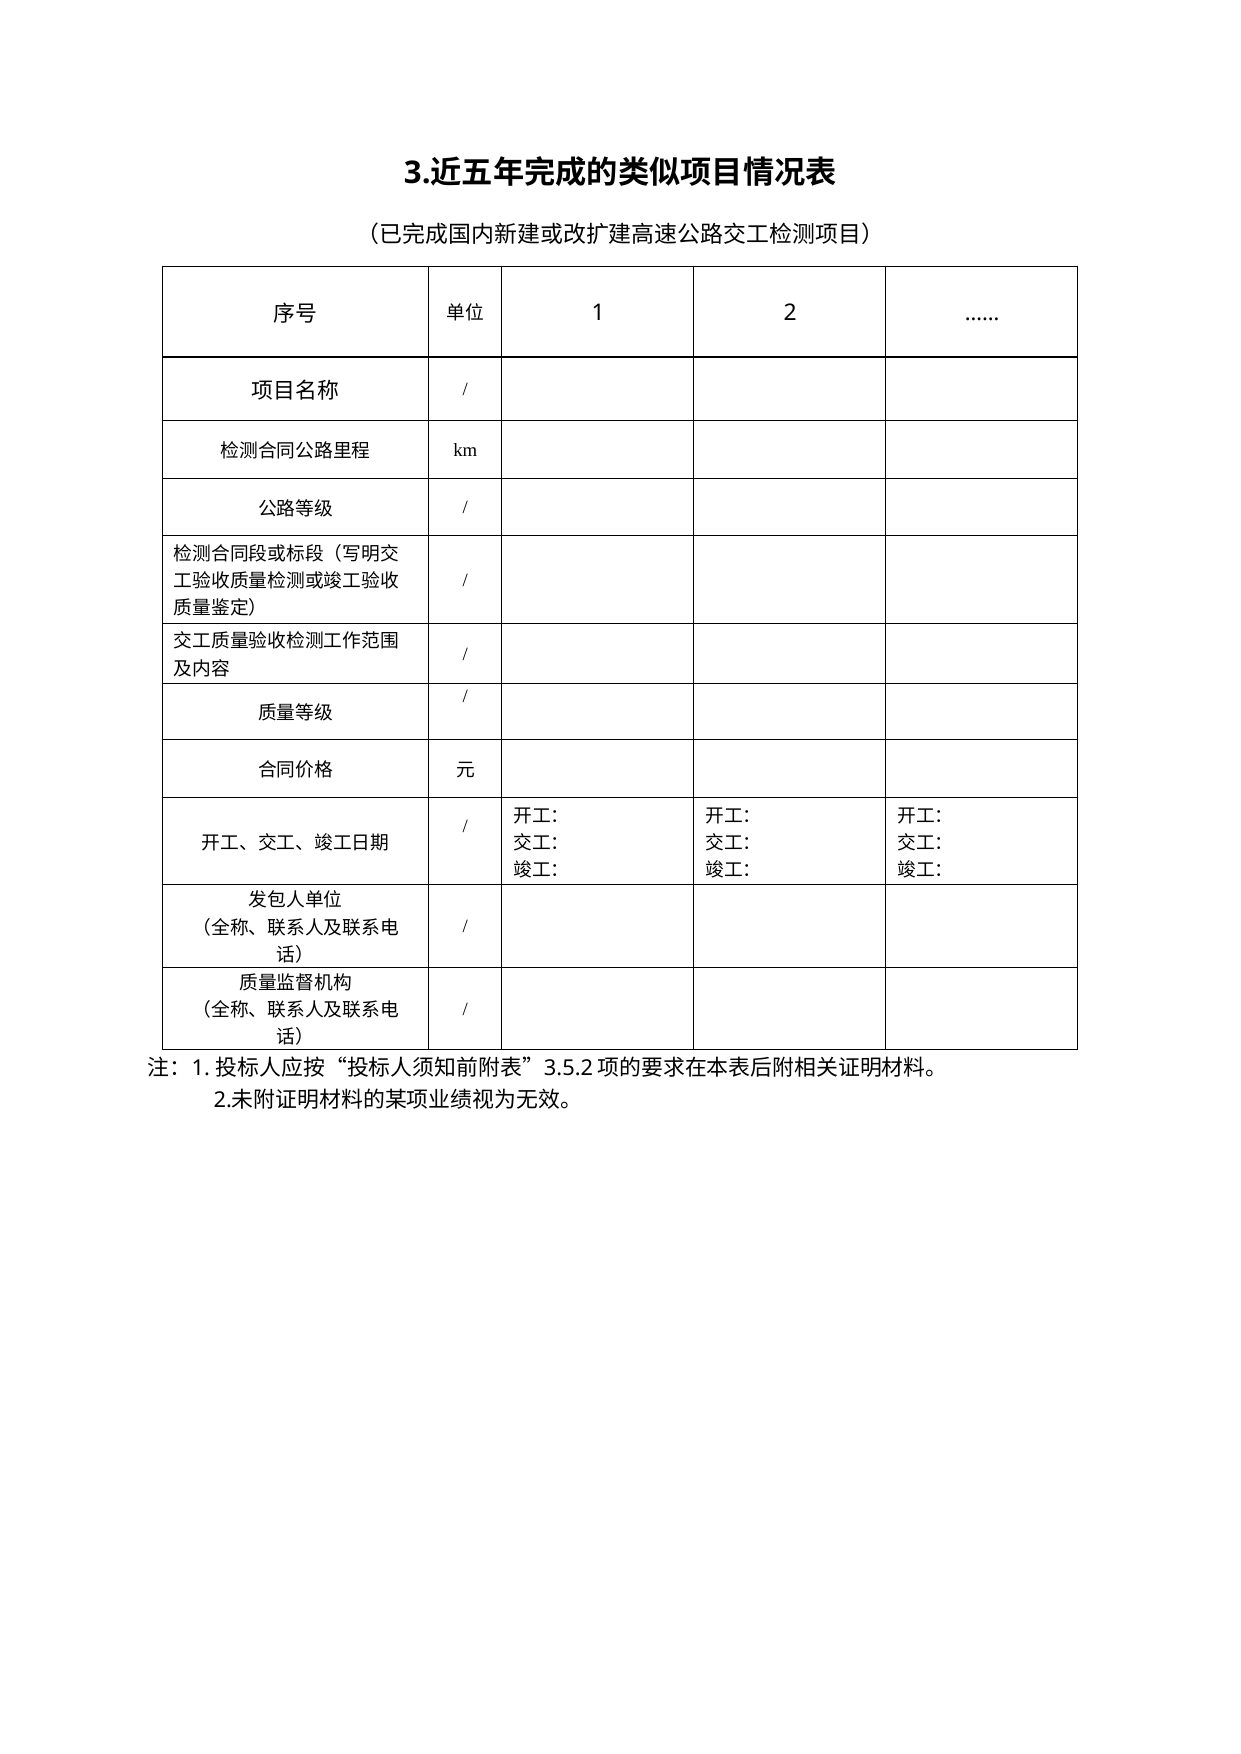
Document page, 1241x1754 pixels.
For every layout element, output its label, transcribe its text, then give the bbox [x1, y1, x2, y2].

table_cell 合同价格 [163, 740, 428, 797]
text 3.近五年完成的类似项目情况表 [148, 148, 1093, 193]
table_cell 检测合同公路里程 [163, 421, 428, 478]
table_cell [886, 358, 1077, 420]
table_cell [502, 624, 693, 682]
table_cell / [429, 885, 501, 967]
table_cell [886, 684, 1077, 739]
table_cell [886, 479, 1077, 535]
table_cell [502, 421, 693, 478]
table_cell 元 [429, 740, 501, 797]
table_cell [502, 479, 693, 535]
table_cell / [429, 968, 501, 1049]
table_cell [502, 358, 693, 420]
table_cell [502, 885, 693, 967]
table_cell [694, 421, 885, 478]
table_cell 质量等级 [163, 684, 428, 739]
text （已完成国内新建或改扩建高速公路交工检测项目） [148, 216, 1093, 249]
table_cell / [429, 536, 501, 623]
table_header 1 [502, 267, 693, 356]
table_cell 公路等级 [163, 479, 428, 535]
table_cell / [429, 479, 501, 535]
table_header 序号 [163, 267, 428, 356]
table_cell [694, 684, 885, 739]
table_cell [886, 624, 1077, 682]
table_cell 项目名称 [163, 358, 428, 420]
table_cell 开工： 交工： 竣工： [886, 798, 1077, 884]
table_cell [694, 624, 885, 682]
table_cell 质量监督机构 （全称、联系人及联系电话） [163, 968, 428, 1049]
table_cell / [429, 358, 501, 420]
table_cell [694, 536, 885, 623]
table_cell [694, 358, 885, 420]
table_cell / [429, 798, 501, 884]
table_cell / [429, 624, 501, 682]
table_cell 开工、交工、竣工日期 [163, 798, 428, 884]
table_header …… [886, 267, 1077, 356]
table_cell [886, 885, 1077, 967]
table_cell [886, 421, 1077, 478]
table_cell km [429, 421, 501, 478]
table_header 单位 [429, 267, 501, 356]
table_cell [502, 968, 693, 1049]
table_cell [694, 968, 885, 1049]
table_cell [886, 968, 1077, 1049]
table_cell 开工： 交工： 竣工： [694, 798, 885, 884]
table_cell 交工质量验收检测工作范围及内容 [163, 624, 428, 682]
text 注：1. 投标人应按“投标人须知前附表”3.5.2项的要求在本表后附相关证明材料。 [148, 1050, 1093, 1082]
table_cell [502, 536, 693, 623]
table_cell [886, 740, 1077, 797]
table_cell [694, 885, 885, 967]
table_cell 发包人单位 （全称、联系人及联系电话） [163, 885, 428, 967]
table_cell [694, 479, 885, 535]
table_cell [502, 684, 693, 739]
table_cell / [429, 684, 501, 739]
table_cell [886, 536, 1077, 623]
table_cell 开工： 交工： 竣工： [502, 798, 693, 884]
text 2.未附证明材料的某项业绩视为无效。 [148, 1082, 1093, 1114]
table_cell [502, 740, 693, 797]
table_header 2 [694, 267, 885, 356]
table_cell 检测合同段或标段（写明交工验收质量检测或竣工验收质量鉴定） [163, 536, 428, 623]
table_cell [694, 740, 885, 797]
